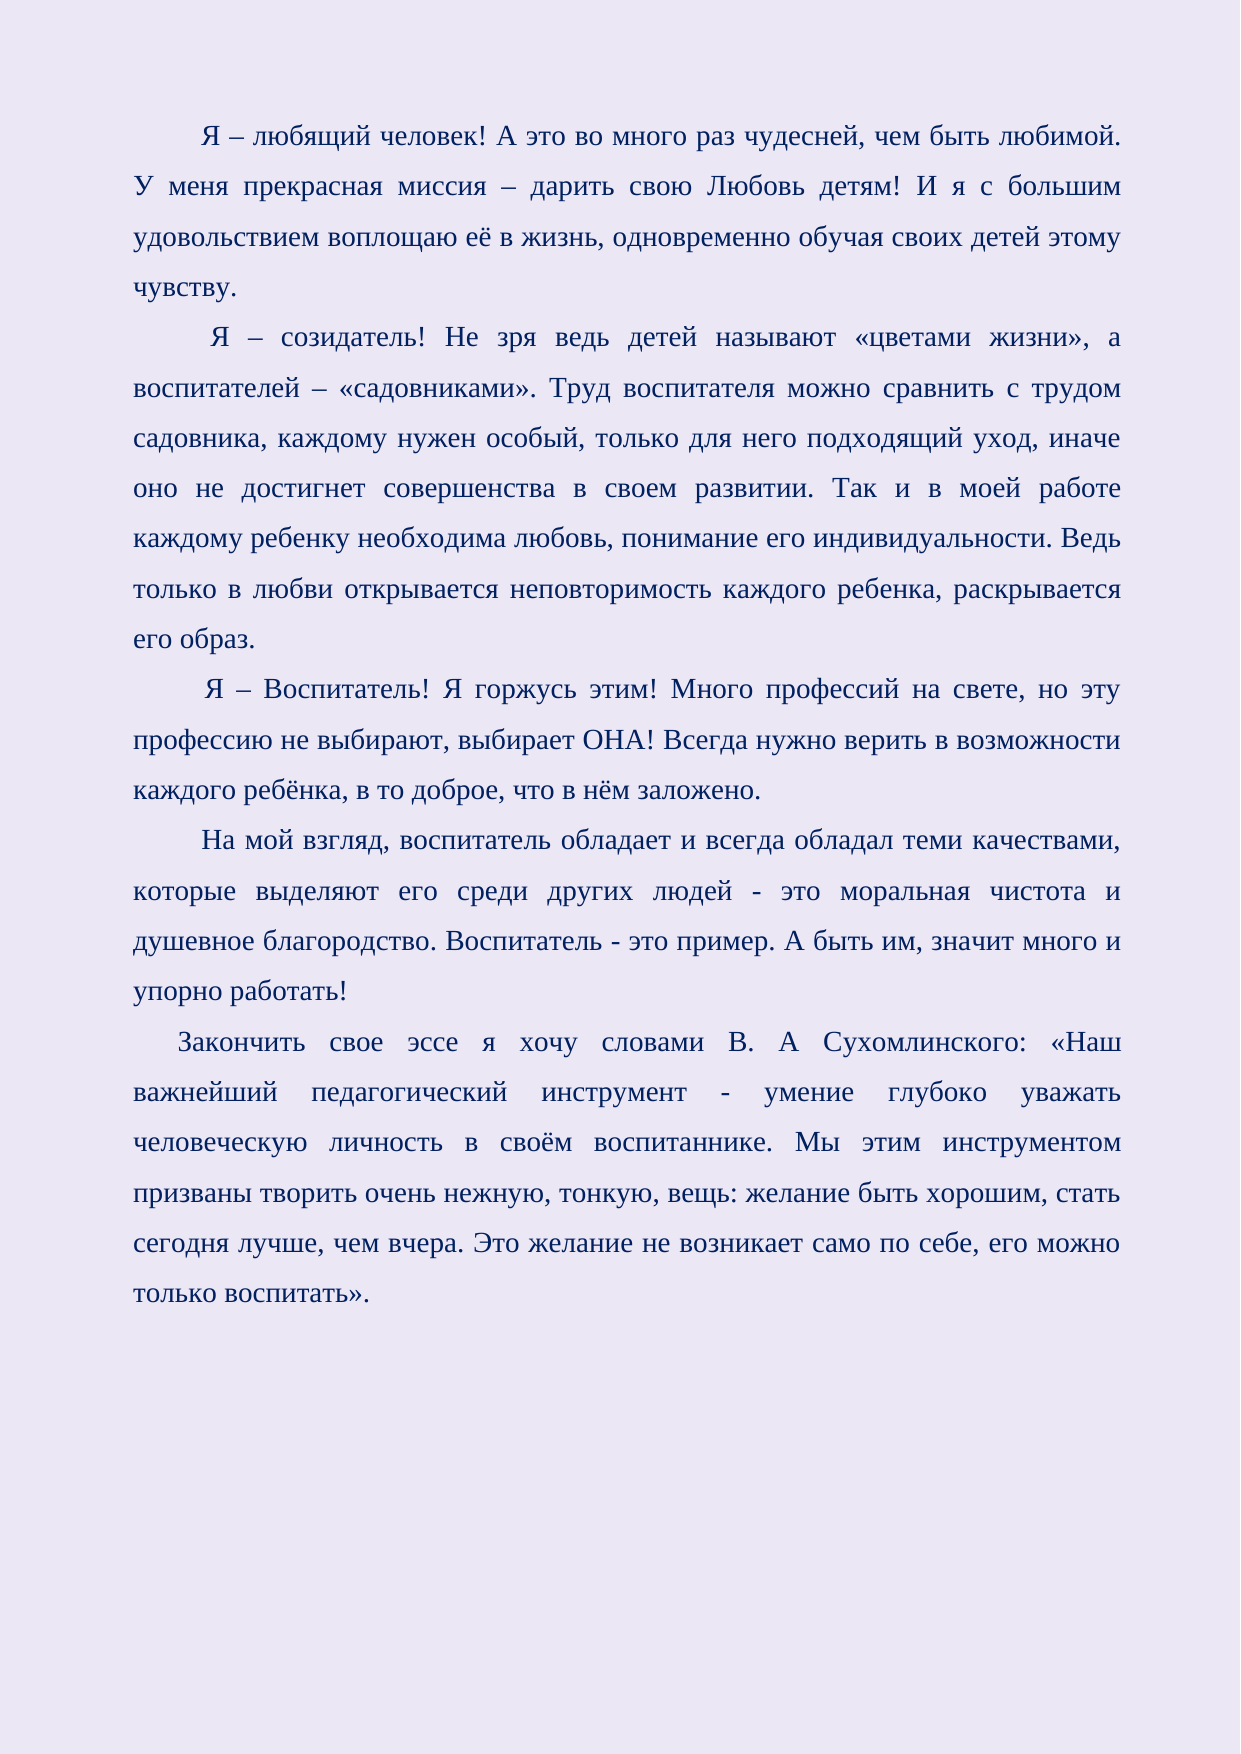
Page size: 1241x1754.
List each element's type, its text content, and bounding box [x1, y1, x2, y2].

text На мой взгляд, воспитатель обладает и всегда обладал теми качествами, которые выделяют его среди других людей - это моральная чистота и душевное благородство. Воспитатель - это пример. А быть им, значит много и упорно работать! [133, 822, 1122, 1007]
text Закончить свое эссе я хочу словами В. А Сухомлинского: «Наш важнейший педагогический инструмент - умение глубоко уважать человеческую личность в своём воспитаннике. Мы этим инструментом призваны творить очень нежную, тонкую, вещь: желание быть хорошим, стать сегодня лучше, чем вчера. Это желание не возникает само по себе, его можно только воспитать». [133, 1024, 1122, 1309]
text Я – Воспитатель! Я горжусь этим! Много профессий на свете, но эту профессию не выбирают, выбирает ОНА! Всегда нужно верить в возможности каждого ребёнка, в то доброе, что в нём заложено. [133, 672, 1122, 806]
text Я – созидатель! Не зря ведь детей называют «цветами жизни», а воспитателей – «садовниками». Труд воспитателя можно сравнить с трудом садовника, каждому нужен особый, только для него подходящий уход, иначе оно не достигнет совершенства в своем развитии. Так и в моей работе каждому ребенку необходима любовь, понимание его индивидуальности. Ведь только в любви открывается неповторимость каждого ребенка, раскрывается его образ. [133, 319, 1122, 655]
text Я – любящий человек! А это во много раз чудесней, чем быть любимой. У меня прекрасная миссия – дарить свою Любовь детям! И я с большим удовольствием воплощаю её в жизнь, одновременно обучая своих детей этому чувству. [133, 118, 1122, 303]
